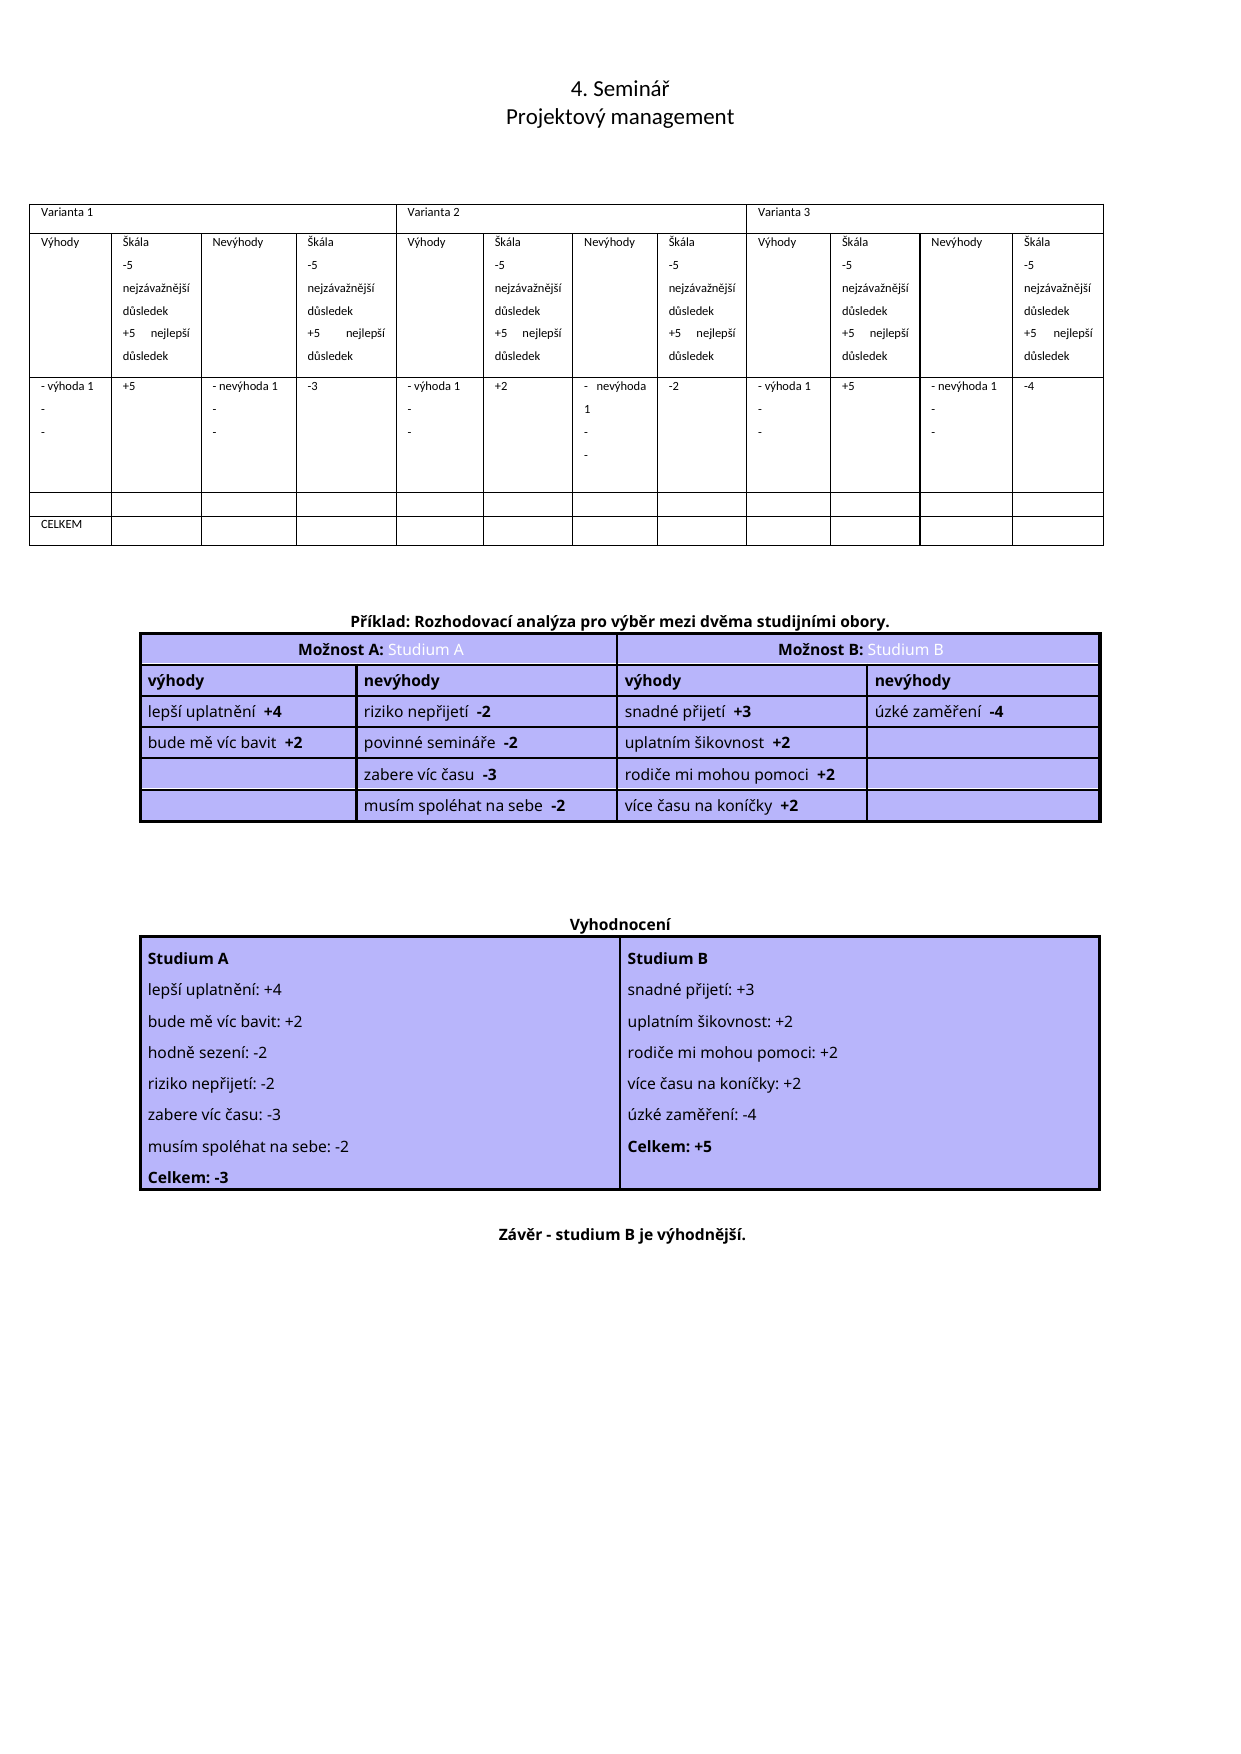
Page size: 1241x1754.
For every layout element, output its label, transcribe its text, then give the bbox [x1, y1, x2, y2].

table_cell Výhody [397, 234, 483, 377]
table_cell [868, 728, 1098, 757]
table_cell +5 [112, 378, 201, 492]
table_cell [112, 517, 201, 545]
table_cell [747, 517, 830, 545]
table_cell Nevýhody [573, 234, 657, 377]
table_cell - nevýhoda 1 - - [921, 378, 1012, 492]
table_header Varianta 2 [397, 205, 746, 233]
text Příklad: Rozhodovací analýza pro výběr mezi dvěma studijními obory. [148, 611, 1093, 632]
table_cell Výhody [30, 234, 111, 377]
table_header Varianta 3 [747, 205, 1103, 233]
table_cell nevýhody [358, 666, 616, 695]
table_cell výhody [618, 666, 866, 695]
table_cell [921, 493, 1012, 516]
table_cell Škála -5 nejzávažnější důsledek +5 nejlepší důsledek [297, 234, 396, 377]
table_header Studium B snadné přijetí: +3 uplatním šikovnost: +2 rodiče mi mohou pomoci: +2 více času na koníčky: +2 úzké zaměření: -4 Celkem: +5 [621, 938, 1098, 1188]
table_cell výhody [142, 666, 355, 695]
table_cell [831, 517, 919, 545]
table_cell [484, 517, 572, 545]
table_cell [747, 493, 830, 516]
table_cell Škála -5 nejzávažnější důsledek +5 nejlepší důsledek [112, 234, 201, 377]
table_cell Nevýhody [921, 234, 1012, 377]
table_cell [397, 493, 483, 516]
table_cell Škála -5 nejzávažnější důsledek +5 nejlepší důsledek [658, 234, 746, 377]
table_cell [30, 493, 111, 516]
table_cell snadné přijetí +3 [618, 697, 866, 726]
table_cell uplatním šikovnost +2 [618, 728, 866, 757]
table_cell lepší uplatnění +4 [142, 697, 355, 726]
table_cell [142, 759, 355, 788]
table_cell - výhoda 1 - - [397, 378, 483, 492]
table_cell -2 [658, 378, 746, 492]
table_cell - výhoda 1 - - [30, 378, 111, 492]
table_cell [658, 493, 746, 516]
text Vyhodnocení [148, 913, 1093, 935]
text Závěr - studium B je výhodnější. [148, 1223, 1093, 1245]
table_cell - výhoda 1 - - [747, 378, 830, 492]
table_cell Škála -5 nejzávažnější důsledek +5 nejlepší důsledek [484, 234, 572, 377]
table_cell zabere víc času -3 [358, 759, 616, 788]
table_header Studium A lepší uplatnění: +4 bude mě víc bavit: +2 hodně sezení: -2 riziko nepřijetí: -2 zabere víc času: -3 musím spoléhat na sebe: -2 Celkem: -3 [142, 938, 619, 1188]
table_header Varianta 1 [30, 205, 396, 233]
table_cell [202, 517, 296, 545]
table_cell povinné semináře -2 [358, 728, 616, 757]
table_cell [573, 517, 657, 545]
table_cell [1013, 517, 1103, 545]
table_cell [297, 517, 396, 545]
table_cell Výhody [747, 234, 830, 377]
table_cell Škála -5 nejzávažnější důsledek +5 nejlepší důsledek [1013, 234, 1103, 377]
table_cell -3 [297, 378, 396, 492]
table_cell -4 [1013, 378, 1103, 492]
table_cell [921, 517, 1012, 545]
table_cell bude mě víc bavit +2 [142, 728, 355, 757]
table_cell Škála -5 nejzávažnější důsledek +5 nejlepší důsledek [831, 234, 919, 377]
table_cell rodiče mi mohou pomoci +2 [618, 759, 866, 788]
table_header Možnost B: Studium B [618, 635, 1098, 663]
table_cell [397, 517, 483, 545]
table_cell [868, 759, 1098, 788]
table_cell - nevýhoda 1 - - [573, 378, 657, 492]
table_cell [484, 493, 572, 516]
table_cell [112, 493, 201, 516]
table_cell [831, 493, 919, 516]
table_cell - nevýhoda 1 - - [202, 378, 296, 492]
table_cell [658, 517, 746, 545]
table_cell [1013, 493, 1103, 516]
table_cell nevýhody [868, 666, 1098, 695]
table_cell úzké zaměření -4 [868, 697, 1098, 726]
table_cell [202, 493, 296, 516]
table_cell +2 [484, 378, 572, 492]
table_header Možnost A: Studium A [142, 635, 616, 663]
table_cell Nevýhody [202, 234, 296, 377]
table_cell musím spoléhat na sebe -2 [358, 791, 616, 820]
table_cell [573, 493, 657, 516]
table_cell více času na koníčky +2 [618, 791, 866, 820]
table_cell [868, 791, 1098, 820]
table_cell +5 [831, 378, 919, 492]
table_cell riziko nepřijetí -2 [358, 697, 616, 726]
table_cell CELKEM [30, 517, 111, 545]
table_cell [142, 791, 355, 820]
table_cell [297, 493, 396, 516]
